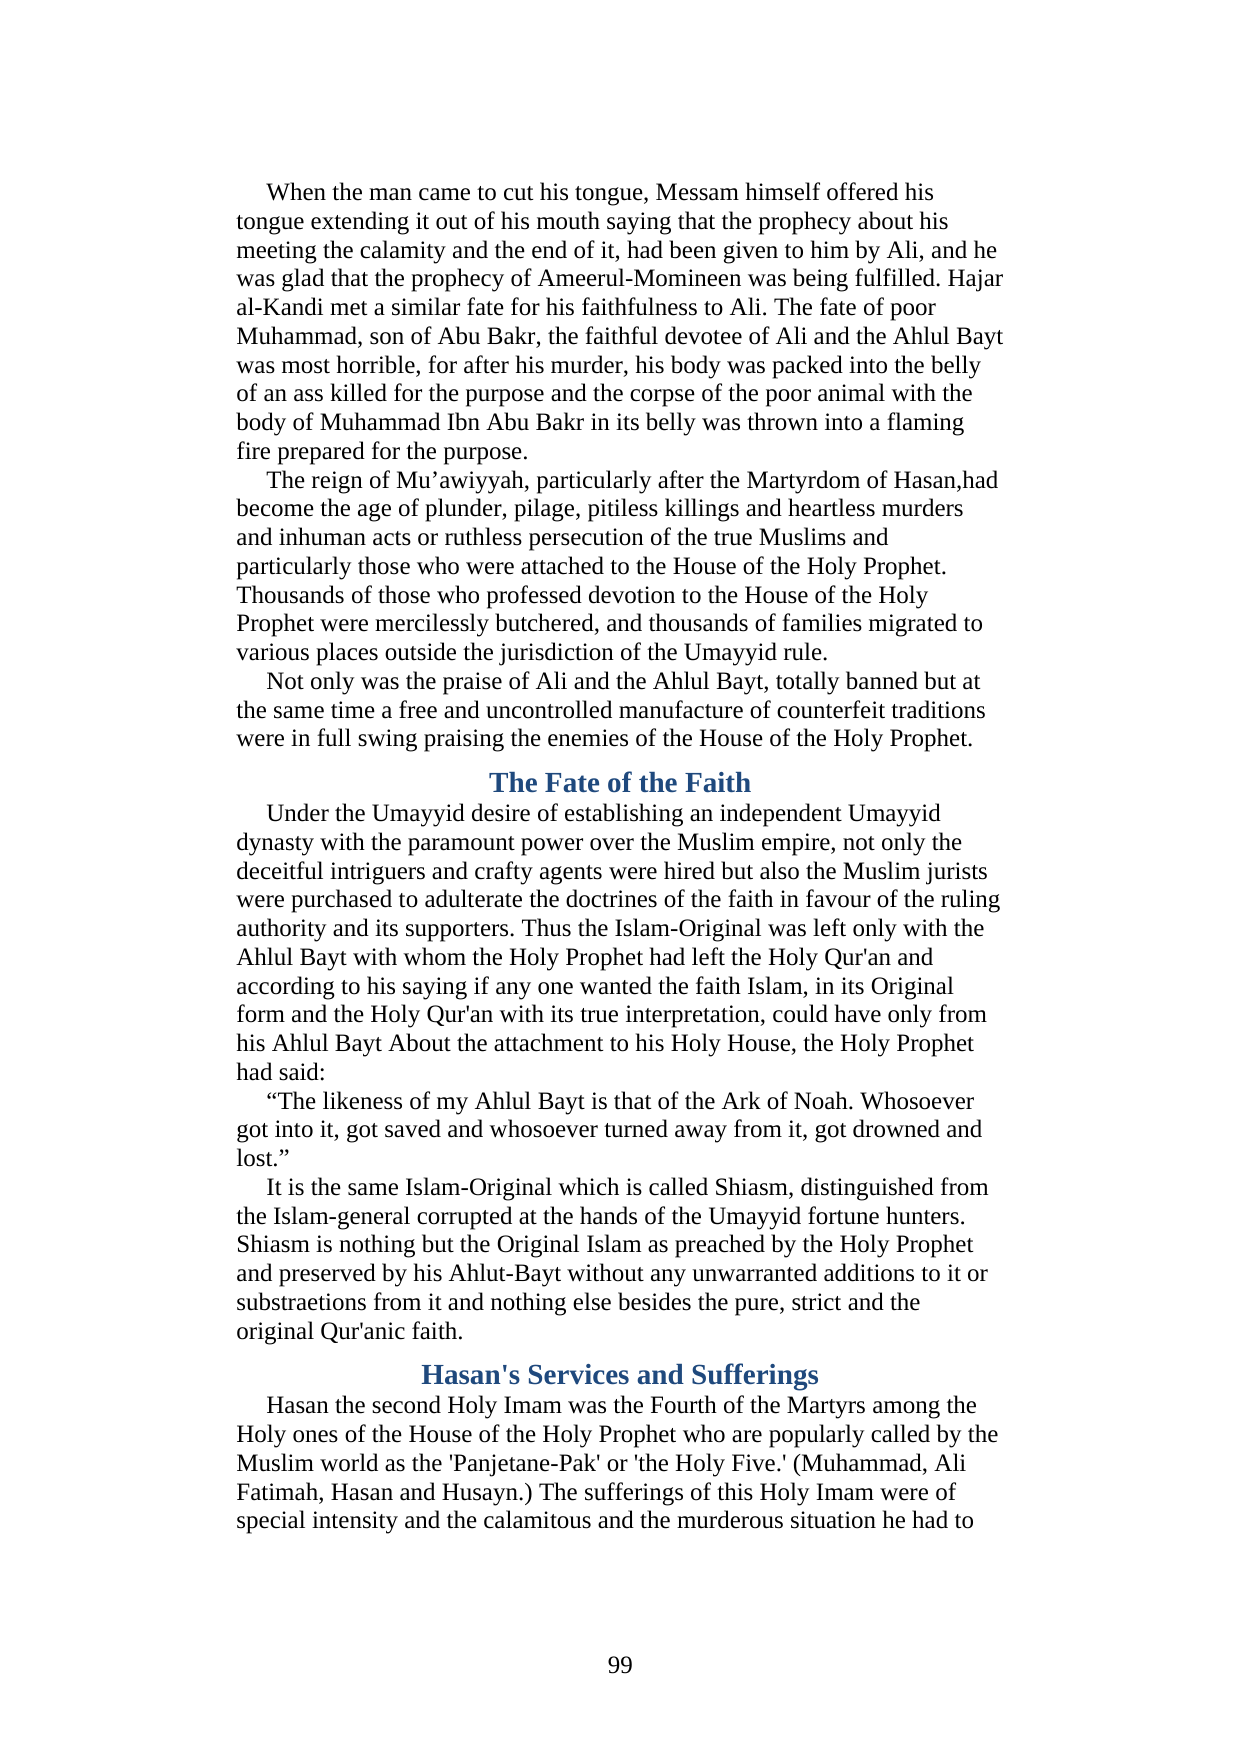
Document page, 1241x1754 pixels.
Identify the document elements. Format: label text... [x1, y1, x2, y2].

text “The likeness of my Ahlul Bayt is that of the Ark of Noah. Whosoever got into it, got saved and whosoever turned away from it, got drowned and lost.” [236, 1086, 1004, 1172]
text Under the Umayyid desire of establishing an independent Umayyid dynasty with the paramount power over the Muslim empire, not only the deceitful intriguers and crafty agents were hired but also the Muslim jurists were purchased to adulterate the doctrines of the faith in favour of the ruling authority and its supporters. Thus the Islam-Original was left only with the Ahlul Bayt with whom the Holy Prophet had left the Holy Qur'an and according to his saying if any one wanted the faith Islam, in its Original form and the Holy Qur'an with its true interpretation, could have only from his Ahlul Bayt About the attachment to his Holy House, the Holy Prophet had said: [236, 798, 1004, 1086]
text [236, 1391, 1004, 1534]
subtitle Hasan's Services and Sufferings [236, 1357, 1004, 1391]
text When the man came to cut his tongue, Messam himself offered his tongue extending it out of his mouth saying that the prophecy about his meeting the calamity and the end of it, had been given to him by Ali, and he was glad that the prophecy of Ameerul-Momineen was being fulfilled. Hajar al-Kandi met a similar fate for his faithfulness to Ali. The fate of poor Muhammad, son of Abu Bakr, the faithful devotee of Ali and the Ahlul Bayt was most horrible, for after his murder, his body was packed into the belly of an ass killed for the purpose and the corpse of the poor animal with the body of Muhammad Ibn Abu Bakr in its belly was thrown into a flaming fire prepared for the purpose. [236, 177, 1004, 465]
text It is the same Islam-Original which is called Shiasm, distinguished from the Islam-general corrupted at the hands of the Umayyid fortune hunters. Shiasm is nothing but the Original Islam as preached by the Holy Prophet and preserved by his Ahlut-Bayt without any unwarranted additions to it or substraetions from it and nothing else besides the pure, strict and the original Qur'anic faith. [236, 1172, 1004, 1344]
subtitle The Fate of the Faith [236, 765, 1004, 798]
text The reign of Mu’awiyyah, particularly after the Martyrdom of Hasan,had become the age of plunder, pilage, pitiless killings and heartless murders and inhuman acts or ruthless persecution of the true Muslims and particularly those who were attached to the House of the Holy Prophet. Thousands of those who professed devotion to the House of the Holy Prophet were mercilessly butchered, and thousands of families migrated to various places outside the jurisdiction of the Umayyid rule. [236, 465, 1004, 666]
text Not only was the praise of Ali and the Ahlul Bayt, totally banned but at the same time a free and uncontrolled manufacture of counterfeit traditions were in full swing praising the enemies of the House of the Holy Prophet. [236, 666, 1004, 752]
